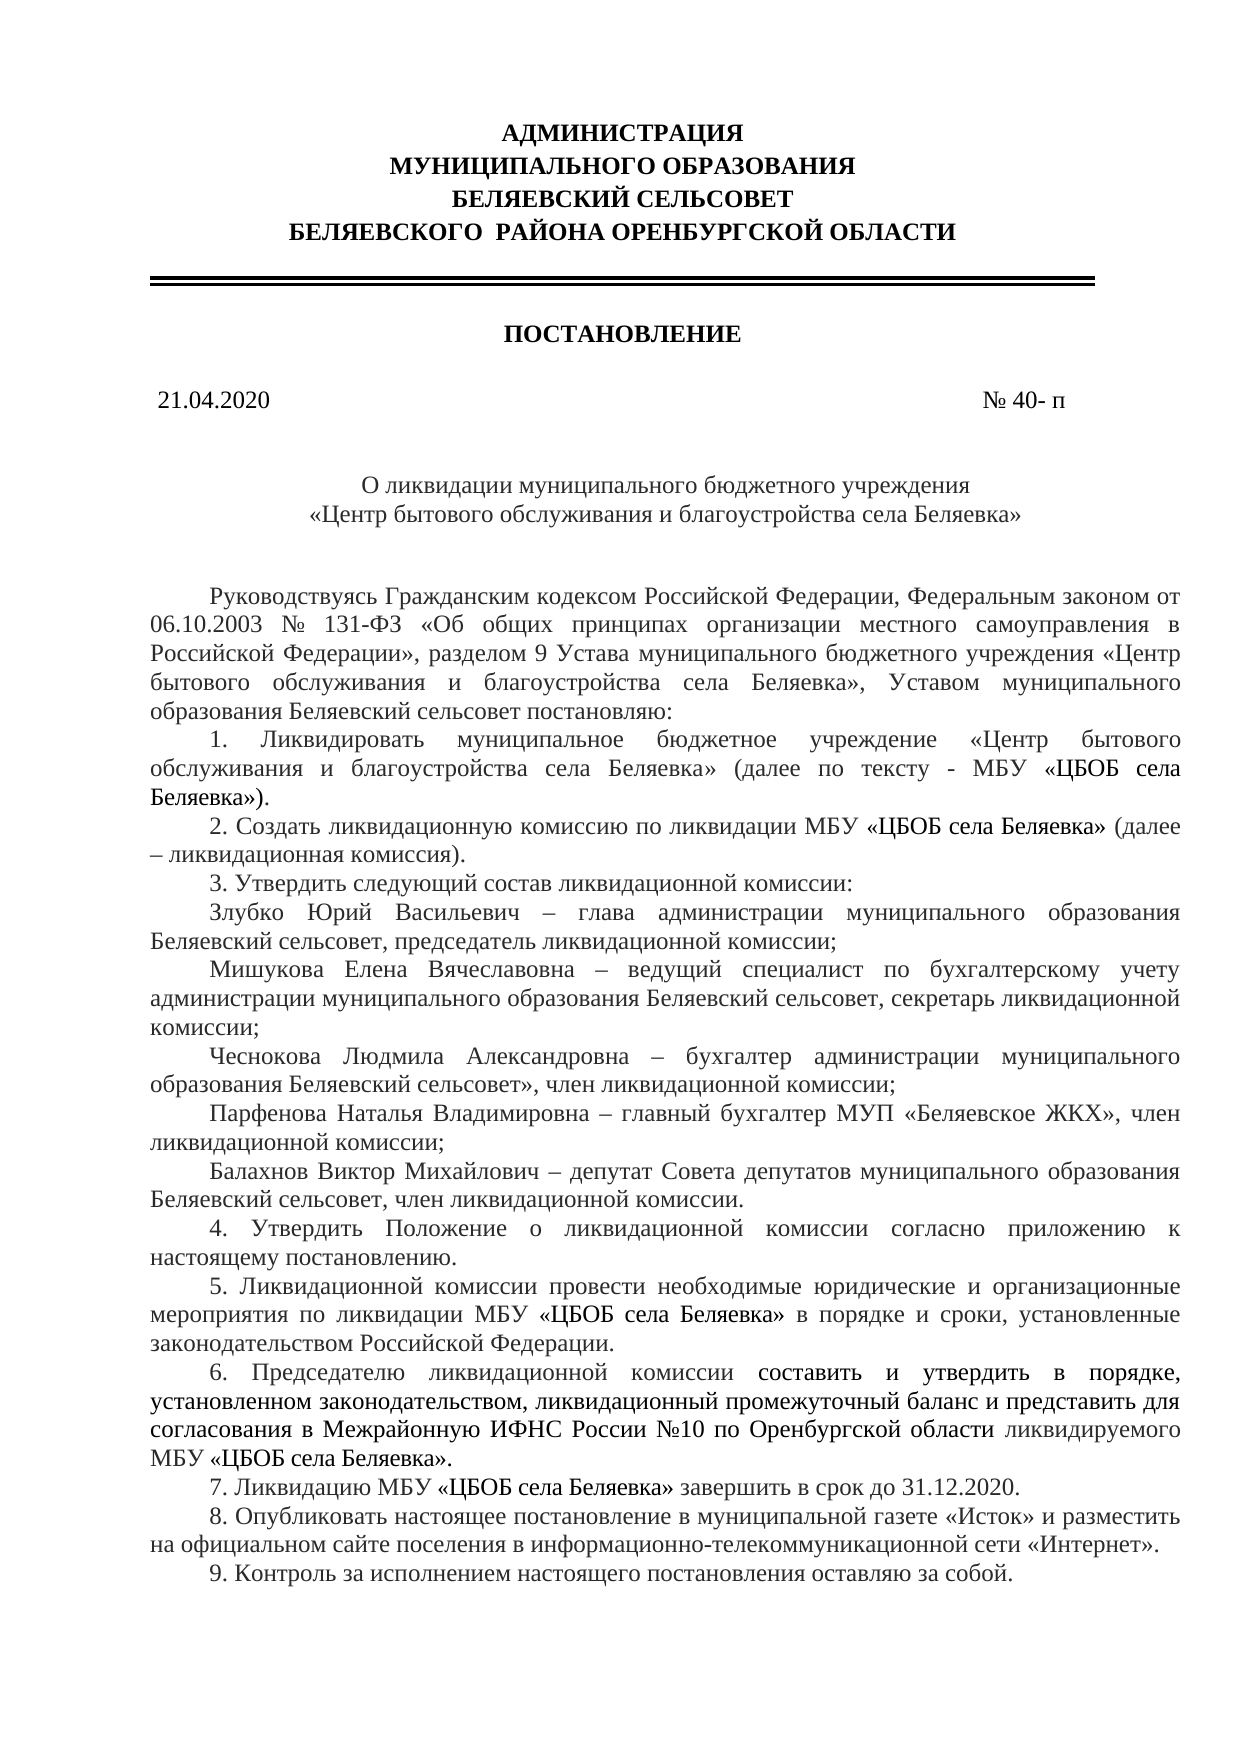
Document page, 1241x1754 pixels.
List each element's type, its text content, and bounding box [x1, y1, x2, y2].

text 1. Ликвидировать муниципальное бюджетное учреждение «Центр бытового обслуживания и благоустройства села Беляевка» (далее по тексту - МБУ «ЦБОБ села Беляевка»). [150, 724, 1181, 811]
text 4. Утвердить Положение о ликвидационной комиссии согласно приложению к настоящему постановлению. [150, 1213, 1181, 1271]
text Злубко Юрий Васильевич – глава администрации муниципального образования Беляевский сельсовет, председатель ликвидационной комиссии; [150, 897, 1181, 954]
text 3. Утвердить следующий состав ликвидационной комиссии: [150, 868, 1181, 897]
text 5. Ликвидационной комиссии провести необходимые юридические и организационные мероприятия по ликвидации МБУ «ЦБОБ села Беляевка» в порядке и сроки, установленные законодательством Российской Федерации. [150, 1271, 1181, 1357]
text Чеснокова Людмила Александровна – бухгалтер администрации муниципального образования Беляевский сельсовет», член ликвидационной комиссии; [150, 1041, 1181, 1098]
text 9. Контроль за исполнением настоящего постановления оставляю за собой. [150, 1558, 1181, 1587]
text Руководствуясь Гражданским кодексом Российской Федерации, Федеральным законом от 06.10.2003 № 131-ФЗ «Об общих принципах организации местного самоуправления в Российской Федерации», разделом 9 Устава муниципального бюджетного учреждения «Центр бытового обслуживания и благоустройства села Беляевка», Уставом муниципального образования Беляевский сельсовет постановляю: [150, 581, 1181, 724]
text 7. Ликвидацию МБУ «ЦБОБ села Беляевка» завершить в срок до 31.12.2020. [150, 1472, 1181, 1501]
text Мишукова Елена Вячеславовна – ведущий специалист по бухгалтерскому учету администрации муниципального образования Беляевский сельсовет, секретарь ликвидационной комиссии; [150, 954, 1181, 1041]
text 6. Председателю ликвидационной комиссии составить и утвердить в порядке, установленном законодательством, ликвидационный промежуточный баланс и представить для согласования в Межрайонную ИФНС России №10 по Оренбургской области ликвидируемого МБУ «ЦБОБ села Беляевка». [150, 1357, 1181, 1472]
text 8. Опубликовать настоящее постановление в муниципальной газете «Исток» и разместить на официальном сайте поселения в информационно-телекоммуникационной сети «Интернет». [150, 1501, 1181, 1558]
text 2. Создать ликвидационную комиссию по ликвидации МБУ «ЦБОБ села Беляевка» (далее – ликвидационная комиссия). [150, 811, 1181, 868]
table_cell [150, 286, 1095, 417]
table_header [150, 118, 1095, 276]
text Балахнов Виктор Михайлович – депутат Совета депутатов муниципального образования Беляевский сельсовет, член ликвидационной комиссии. [150, 1156, 1181, 1213]
text О ликвидации муниципального бюджетного учреждения [150, 470, 1181, 499]
text Парфенова Наталья Владимировна – главный бухгалтер МУП «Беляевское ЖКХ», член ликвидационной комиссии; [150, 1098, 1181, 1156]
text «Центр бытового обслуживания и благоустройства села Беляевка» [150, 499, 1181, 528]
